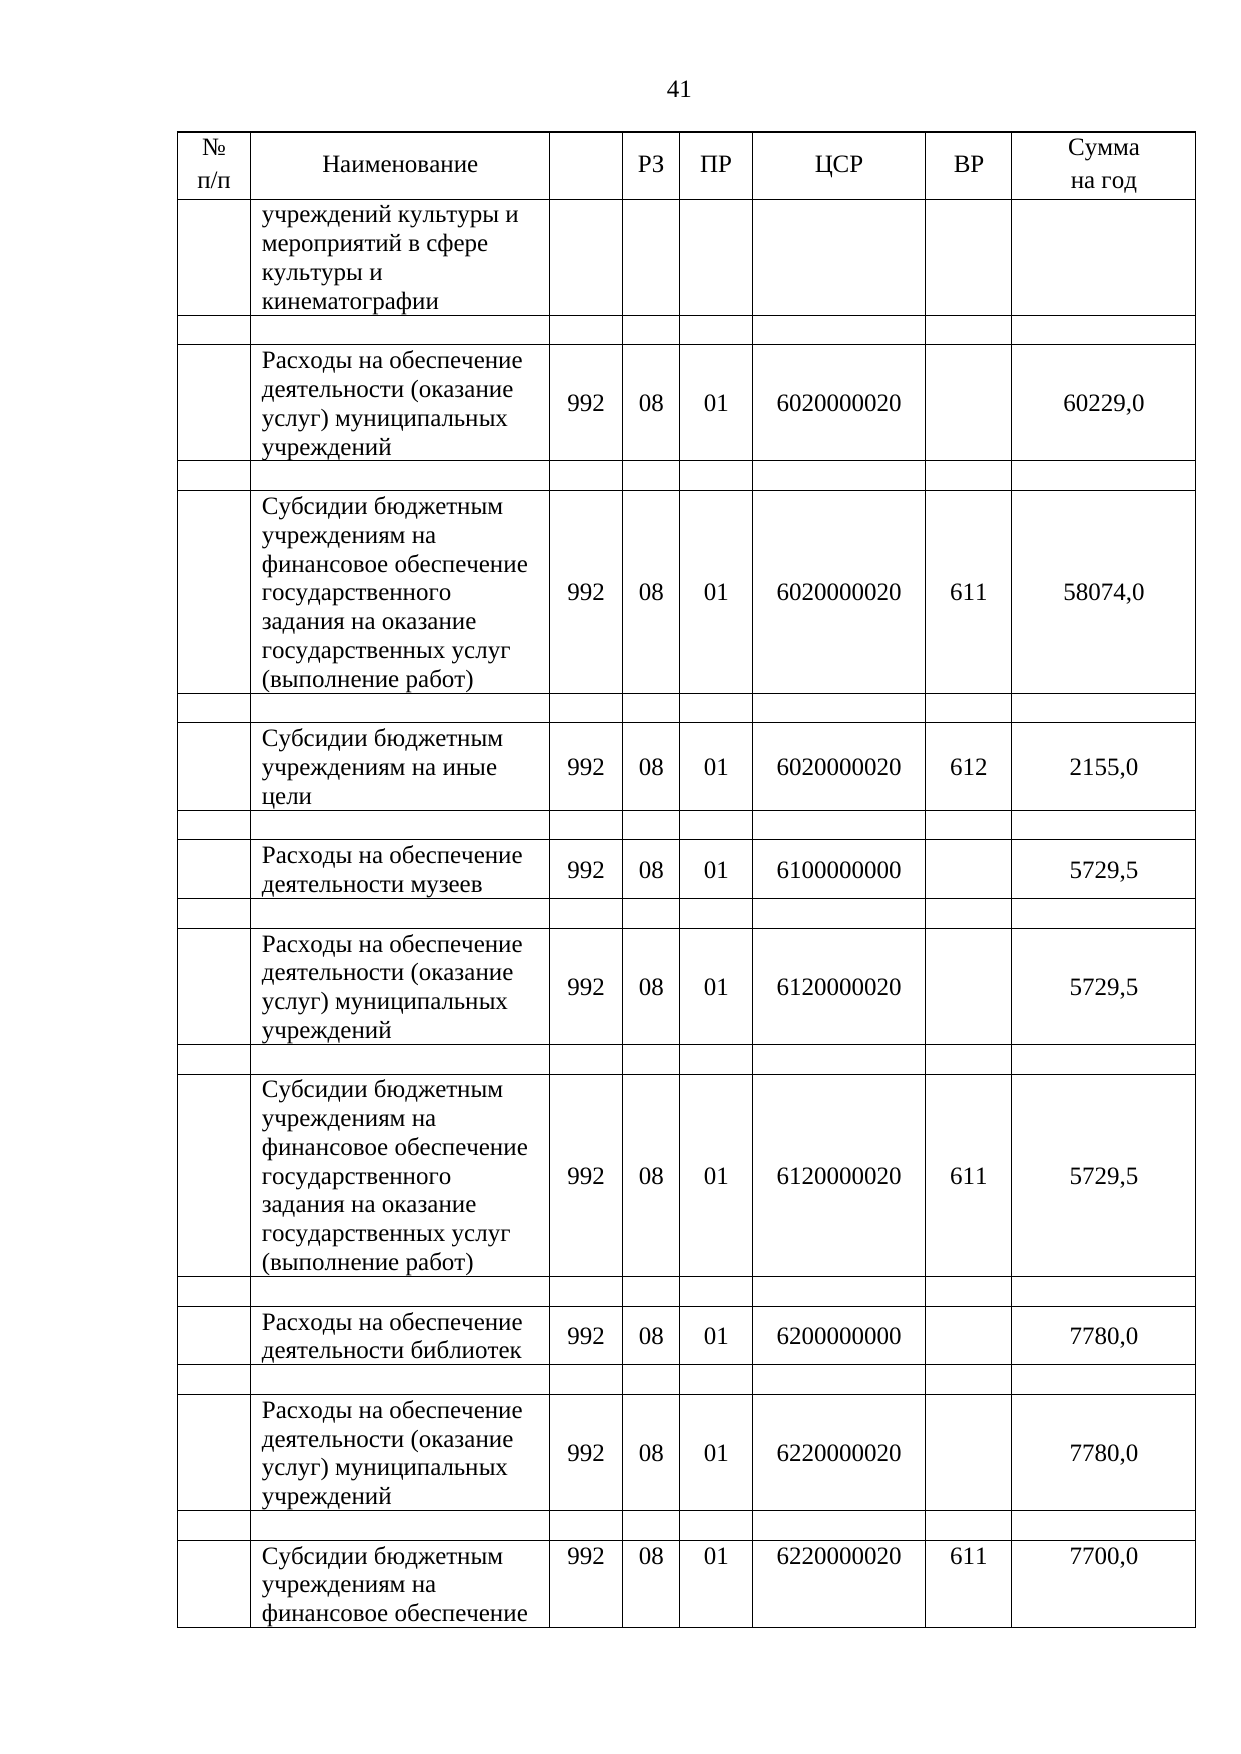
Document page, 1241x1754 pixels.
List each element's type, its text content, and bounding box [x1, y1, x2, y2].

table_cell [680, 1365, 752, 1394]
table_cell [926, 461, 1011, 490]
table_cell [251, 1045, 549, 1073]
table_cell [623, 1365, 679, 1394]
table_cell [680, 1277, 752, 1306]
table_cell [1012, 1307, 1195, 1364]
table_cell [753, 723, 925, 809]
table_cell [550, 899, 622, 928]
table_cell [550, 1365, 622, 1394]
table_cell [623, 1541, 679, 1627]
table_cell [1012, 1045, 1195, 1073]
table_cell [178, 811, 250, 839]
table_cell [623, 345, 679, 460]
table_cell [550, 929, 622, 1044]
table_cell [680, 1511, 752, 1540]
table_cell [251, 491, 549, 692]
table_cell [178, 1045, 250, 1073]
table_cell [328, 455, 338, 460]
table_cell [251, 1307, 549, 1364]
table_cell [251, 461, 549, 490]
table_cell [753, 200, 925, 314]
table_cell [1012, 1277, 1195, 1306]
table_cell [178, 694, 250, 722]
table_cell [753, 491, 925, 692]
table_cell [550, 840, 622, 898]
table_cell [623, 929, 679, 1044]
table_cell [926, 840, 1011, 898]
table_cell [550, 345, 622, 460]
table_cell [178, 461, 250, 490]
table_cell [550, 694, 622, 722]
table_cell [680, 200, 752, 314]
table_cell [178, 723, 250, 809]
table_header ЦСР [753, 133, 925, 198]
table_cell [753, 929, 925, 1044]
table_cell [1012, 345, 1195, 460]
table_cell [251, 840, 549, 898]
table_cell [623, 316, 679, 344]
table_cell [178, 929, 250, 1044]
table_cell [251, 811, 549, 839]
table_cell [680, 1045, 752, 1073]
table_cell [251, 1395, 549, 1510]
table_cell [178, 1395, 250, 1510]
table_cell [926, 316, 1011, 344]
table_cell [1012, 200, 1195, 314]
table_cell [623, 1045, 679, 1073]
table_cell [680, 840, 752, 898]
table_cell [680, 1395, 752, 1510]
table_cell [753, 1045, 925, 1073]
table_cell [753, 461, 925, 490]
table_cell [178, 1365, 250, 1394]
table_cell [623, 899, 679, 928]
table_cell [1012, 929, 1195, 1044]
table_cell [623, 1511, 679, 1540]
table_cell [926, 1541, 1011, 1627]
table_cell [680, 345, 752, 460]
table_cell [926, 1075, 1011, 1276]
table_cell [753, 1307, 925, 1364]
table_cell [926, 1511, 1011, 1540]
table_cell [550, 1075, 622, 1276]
table_header Сумма на год [1012, 133, 1195, 198]
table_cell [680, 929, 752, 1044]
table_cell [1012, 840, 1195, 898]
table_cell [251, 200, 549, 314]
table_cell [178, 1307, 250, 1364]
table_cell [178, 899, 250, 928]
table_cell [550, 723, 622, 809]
table_header ВР [926, 133, 1011, 198]
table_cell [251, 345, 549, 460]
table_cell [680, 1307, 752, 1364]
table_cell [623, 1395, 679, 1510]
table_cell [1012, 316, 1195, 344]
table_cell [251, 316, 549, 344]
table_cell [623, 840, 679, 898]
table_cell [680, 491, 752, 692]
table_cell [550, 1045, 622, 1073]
table_header ПР [680, 133, 752, 198]
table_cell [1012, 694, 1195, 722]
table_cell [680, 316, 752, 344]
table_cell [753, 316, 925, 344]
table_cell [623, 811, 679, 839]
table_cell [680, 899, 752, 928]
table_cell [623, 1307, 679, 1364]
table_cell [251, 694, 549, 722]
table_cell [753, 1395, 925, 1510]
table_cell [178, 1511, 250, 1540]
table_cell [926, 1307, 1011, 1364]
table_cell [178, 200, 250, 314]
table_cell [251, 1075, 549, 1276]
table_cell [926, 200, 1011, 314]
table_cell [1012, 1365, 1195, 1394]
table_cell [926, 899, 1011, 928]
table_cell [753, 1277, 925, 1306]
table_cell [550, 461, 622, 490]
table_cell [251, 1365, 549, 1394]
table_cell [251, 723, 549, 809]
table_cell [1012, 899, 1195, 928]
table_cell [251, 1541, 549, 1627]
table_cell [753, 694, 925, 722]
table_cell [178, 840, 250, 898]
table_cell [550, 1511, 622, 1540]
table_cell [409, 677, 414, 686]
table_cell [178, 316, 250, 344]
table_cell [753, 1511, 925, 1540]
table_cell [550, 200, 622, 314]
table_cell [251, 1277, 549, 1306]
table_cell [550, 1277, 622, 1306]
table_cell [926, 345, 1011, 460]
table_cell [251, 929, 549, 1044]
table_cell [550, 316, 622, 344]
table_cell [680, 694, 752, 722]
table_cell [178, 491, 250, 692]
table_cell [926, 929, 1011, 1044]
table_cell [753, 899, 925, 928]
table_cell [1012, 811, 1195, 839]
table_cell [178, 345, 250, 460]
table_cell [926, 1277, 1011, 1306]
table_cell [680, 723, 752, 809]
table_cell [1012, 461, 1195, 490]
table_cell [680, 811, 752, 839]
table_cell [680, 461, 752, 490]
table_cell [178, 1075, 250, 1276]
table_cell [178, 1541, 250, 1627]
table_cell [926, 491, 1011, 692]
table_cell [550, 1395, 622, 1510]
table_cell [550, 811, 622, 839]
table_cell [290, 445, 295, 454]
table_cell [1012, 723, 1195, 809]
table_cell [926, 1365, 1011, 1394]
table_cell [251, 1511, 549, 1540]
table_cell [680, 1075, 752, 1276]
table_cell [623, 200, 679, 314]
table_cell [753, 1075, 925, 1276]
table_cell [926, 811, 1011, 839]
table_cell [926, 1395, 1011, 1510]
table_header РЗ [623, 133, 679, 198]
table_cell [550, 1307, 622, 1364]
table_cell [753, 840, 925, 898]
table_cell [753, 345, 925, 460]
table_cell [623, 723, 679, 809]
table_header Наименование [251, 133, 549, 198]
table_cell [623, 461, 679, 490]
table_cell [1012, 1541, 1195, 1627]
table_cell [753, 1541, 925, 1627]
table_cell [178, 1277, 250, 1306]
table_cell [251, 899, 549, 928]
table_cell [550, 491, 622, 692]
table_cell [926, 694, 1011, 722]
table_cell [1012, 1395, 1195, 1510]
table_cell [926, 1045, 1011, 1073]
table_header [550, 133, 622, 198]
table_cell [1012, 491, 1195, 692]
table_header № п/п [178, 133, 250, 198]
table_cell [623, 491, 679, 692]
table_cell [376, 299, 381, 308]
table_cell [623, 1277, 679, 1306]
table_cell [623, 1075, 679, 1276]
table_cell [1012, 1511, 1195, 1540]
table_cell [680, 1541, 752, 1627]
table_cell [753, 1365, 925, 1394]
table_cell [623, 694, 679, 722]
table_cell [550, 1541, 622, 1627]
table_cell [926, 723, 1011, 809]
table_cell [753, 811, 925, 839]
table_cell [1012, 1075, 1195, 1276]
